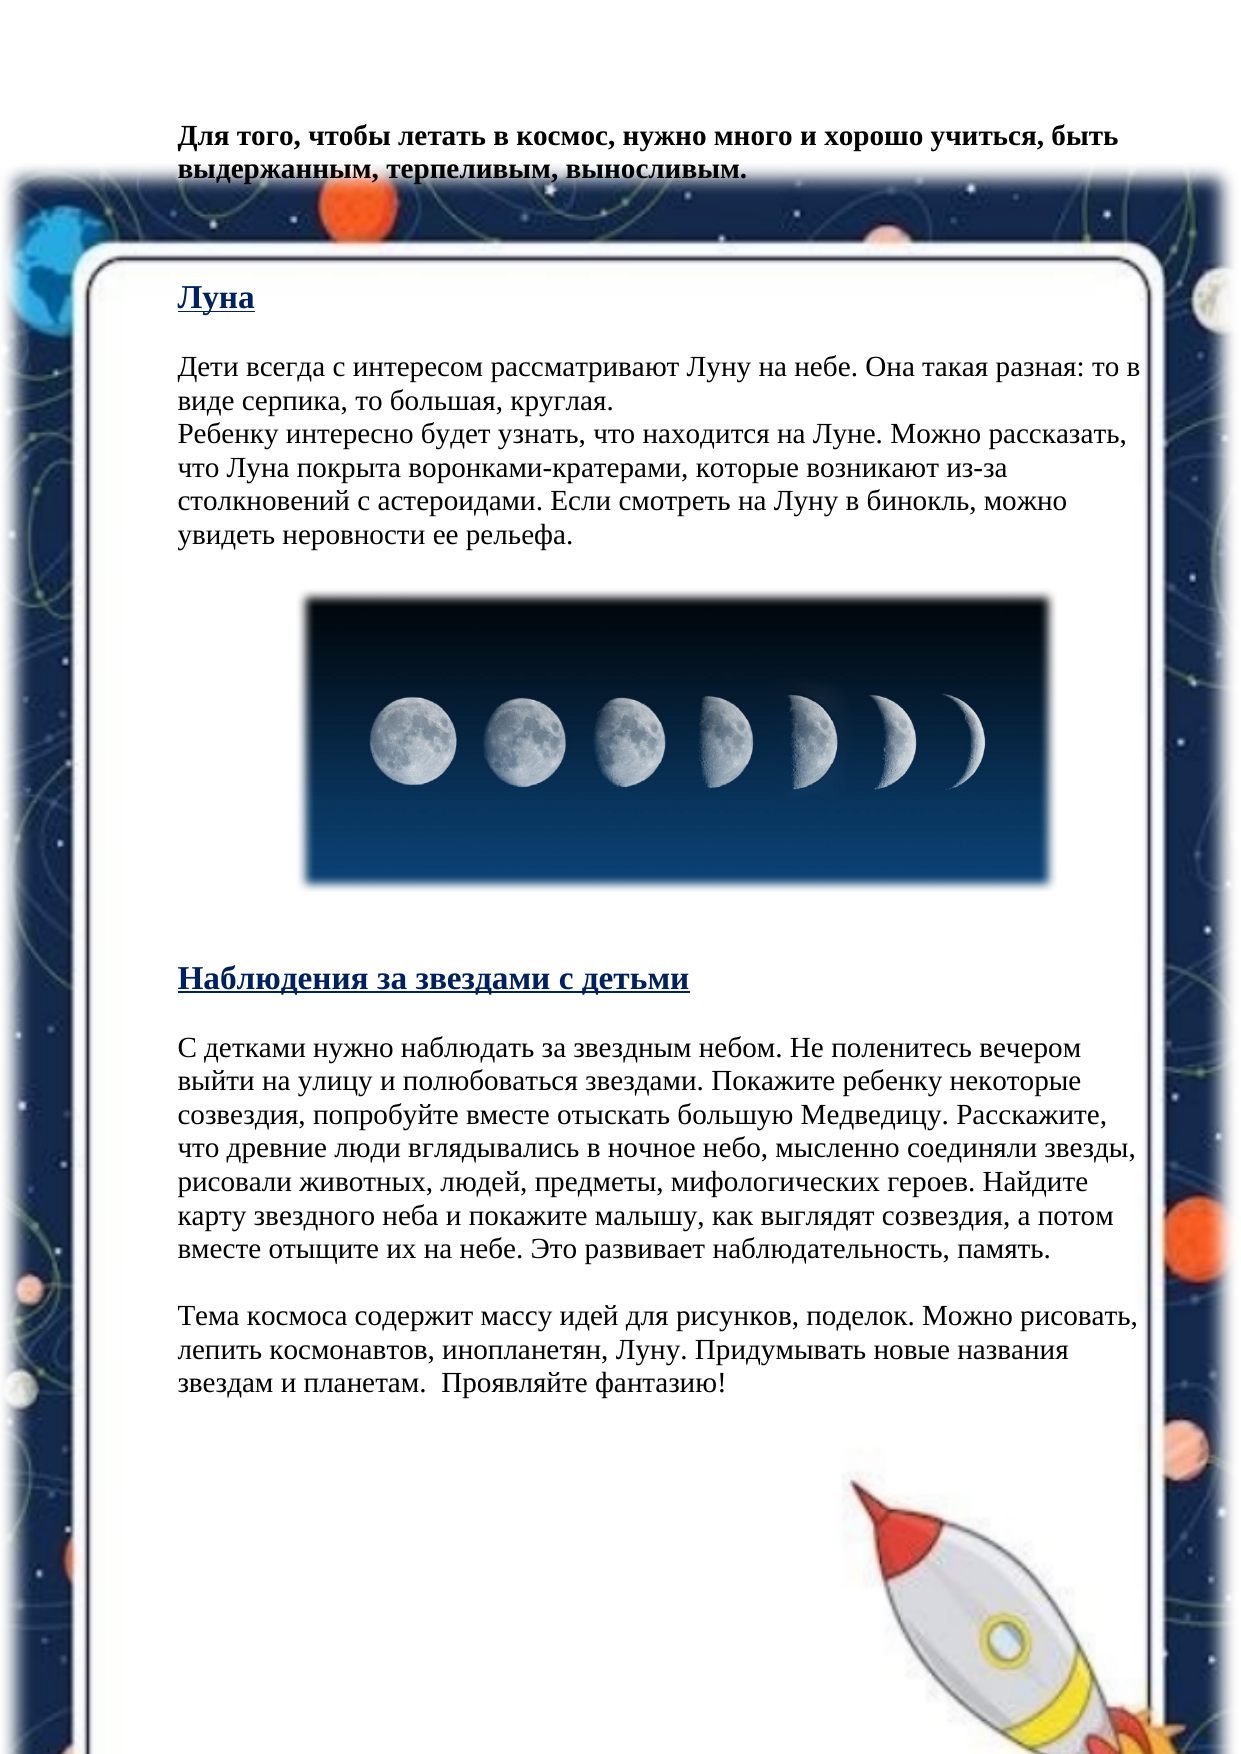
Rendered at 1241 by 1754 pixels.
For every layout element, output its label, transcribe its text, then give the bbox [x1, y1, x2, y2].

text Наблюдения за звездами с детьми [177, 958, 1152, 996]
text Тема космоса содержит массу идей для рисунков, поделок. Можно рисовать, лепить космонавтов, инопланетян, Луну. Придумывать новые названия звездам и планетам. Проявляйте фантазию! [177, 1298, 1152, 1399]
text Ребенку интересно будет узнать, что находится на Луне. Можно рассказать, что Луна покрыта воронками-кратерами, которые возникают из-за столкновений с астероидами. Если смотреть на Луну в бинокль, можно увидеть неровности ее рельефа. [177, 416, 1152, 550]
text С детками нужно наблюдать за звездным небом. Не поленитесь вечером выйти на улицу и полюбоваться звездами. Покажите ребенку некоторые созвездия, попробуйте вместе отыскать большую Медведицу. Расскажите, что древние люди вглядывались в ночное небо, мысленно соединяли звезды, рисовали животных, людей, предметы, мифологических героев. Найдите карту звездного неба и покажите малышу, как выглядят созвездия, а потом вместе отыщите их на небе. Это развивает наблюдательность, память. [177, 1030, 1152, 1265]
text Луна [177, 277, 1152, 316]
text Для того, чтобы летать в космос, нужно много и хорошо учиться, быть выдержанным, терпеливым, выносливым. [177, 118, 1152, 185]
picture [27, 190, 1210, 1754]
text Дети всегда с интересом рассматривают Луну на небе. Она такая разная: то в виде серпика, то большая, круглая. [177, 349, 1152, 416]
